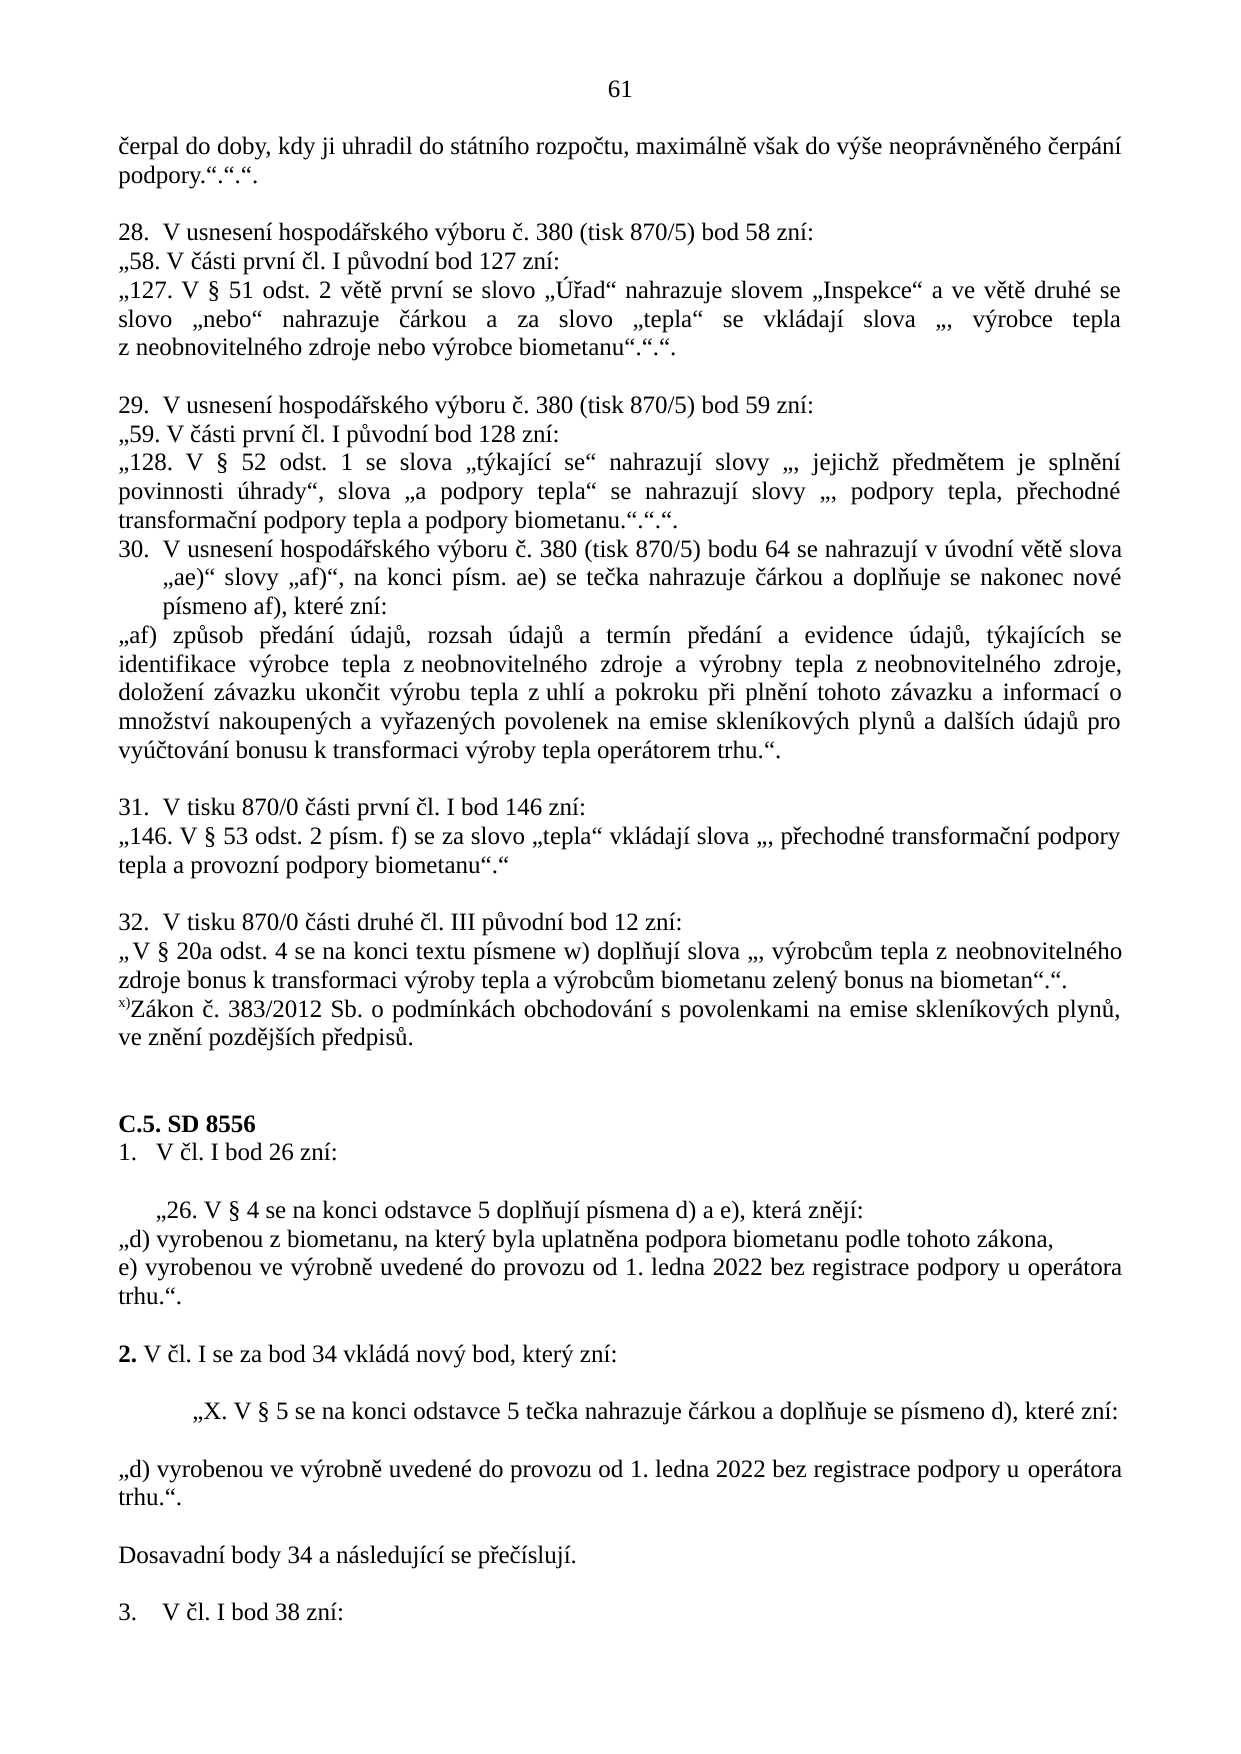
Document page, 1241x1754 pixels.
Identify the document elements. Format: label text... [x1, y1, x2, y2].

text „X. V § 5 se na konci odstavce 5 tečka nahrazuje čárkou a doplňuje se písmeno d), které zní: [118, 1396, 1122, 1425]
list V tisku 870/0 části druhé čl. III původní bod 12 zní: [118, 907, 1122, 936]
text „127. V § 51 odst. 2 větě první se slovo „Úřad“ nahrazuje slovem „Inspekce“ a ve větě druhé se slovo „nebo“ nahrazuje čárkou a za slovo „tepla“ se vkládají slova „, výrobce tepla z neobnovitelného zdroje nebo výrobce biometanu“.“.“. [118, 275, 1122, 361]
list „d) vyrobenou z biometanu, na který byla uplatněna podpora biometanu podle tohoto zákona, [118, 1224, 1122, 1252]
text „V § 20a odst. 4 se na konci textu písmene w) doplňují slova „, výrobcům tepla z neobnovitelného zdroje bonus k transformaci výroby tepla a výrobcům biometanu zelený bonus na biometan“.“. [118, 936, 1122, 994]
text „26. V § 4 se na konci odstavce 5 doplňují písmena d) a e), která znějí: [155, 1195, 1122, 1224]
list V čl. I bod 38 zní: [118, 1597, 1122, 1626]
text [118, 131, 1122, 189]
list e) vyrobenou ve výrobně uvedené do provozu od 1. ledna 2022 bez registrace podpory u operátora trhu.“. [118, 1252, 1122, 1310]
text x)Zákon č. 383/2012 Sb. o podmínkách obchodování s povolenkami na emise skleníkových plynů, ve znění pozdějších předpisů. [118, 994, 1122, 1051]
text „d) vyrobenou ve výrobně uvedené do provozu od 1. ledna 2022 bez registrace podpory u operátora trhu.“. [118, 1454, 1122, 1511]
text „58. V části první čl. I původní bod 127 zní: [118, 246, 1122, 275]
list V čl. I bod 26 zní: [118, 1137, 1122, 1166]
text „af) způsob předání údajů, rozsah údajů a termín předání a evidence údajů, týkajících se identifikace výrobce tepla z neobnovitelného zdroje a výrobny tepla z neobnovitelného zdroje, doložení závazku ukončit výrobu tepla z uhlí a pokroku při plnění tohoto závazku a informací o množství nakoupených a vyřazených povolenek na emise skleníkových plynů a dalších údajů pro vyúčtování bonusu k transformaci výroby tepla operátorem trhu.“. [118, 620, 1122, 764]
text „59. V části první čl. I původní bod 128 zní: [118, 419, 1122, 447]
text 2. V čl. I se za bod 34 vkládá nový bod, který zní: [118, 1339, 1122, 1367]
list V tisku 870/0 části první čl. I bod 146 zní: [118, 792, 1122, 821]
text „146. V § 53 odst. 2 písm. f) se za slovo „tepla“ vkládají slova „, přechodné transformační podpory tepla a provozní podpory biometanu“.“ [118, 821, 1122, 879]
list V usnesení hospodářského výboru č. 380 (tisk 870/5) bod 58 zní: [118, 217, 1122, 246]
list V usnesení hospodářského výboru č. 380 (tisk 870/5) bod 59 zní: [118, 390, 1122, 419]
list V usnesení hospodářského výboru č. 380 (tisk 870/5) bodu 64 se nahrazují v úvodní větě slova „ae)“ slovy „af)“, na konci písm. ae) se tečka nahrazuje čárkou a doplňuje se nakonec nové písmeno af), které zní: [118, 534, 1122, 620]
text C.5. SD 8556 [118, 1109, 1122, 1137]
text „128. V § 52 odst. 1 se slova „týkající se“ nahrazují slovy „, jejichž předmětem je splnění povinnosti úhrady“, slova „a podpory tepla“ se nahrazují slovy „, podpory tepla, přechodné transformační podpory tepla a podpory biometanu.“.“.“. [118, 447, 1122, 534]
text Dosavadní body 34 a následující se přečíslují. [118, 1540, 1122, 1569]
